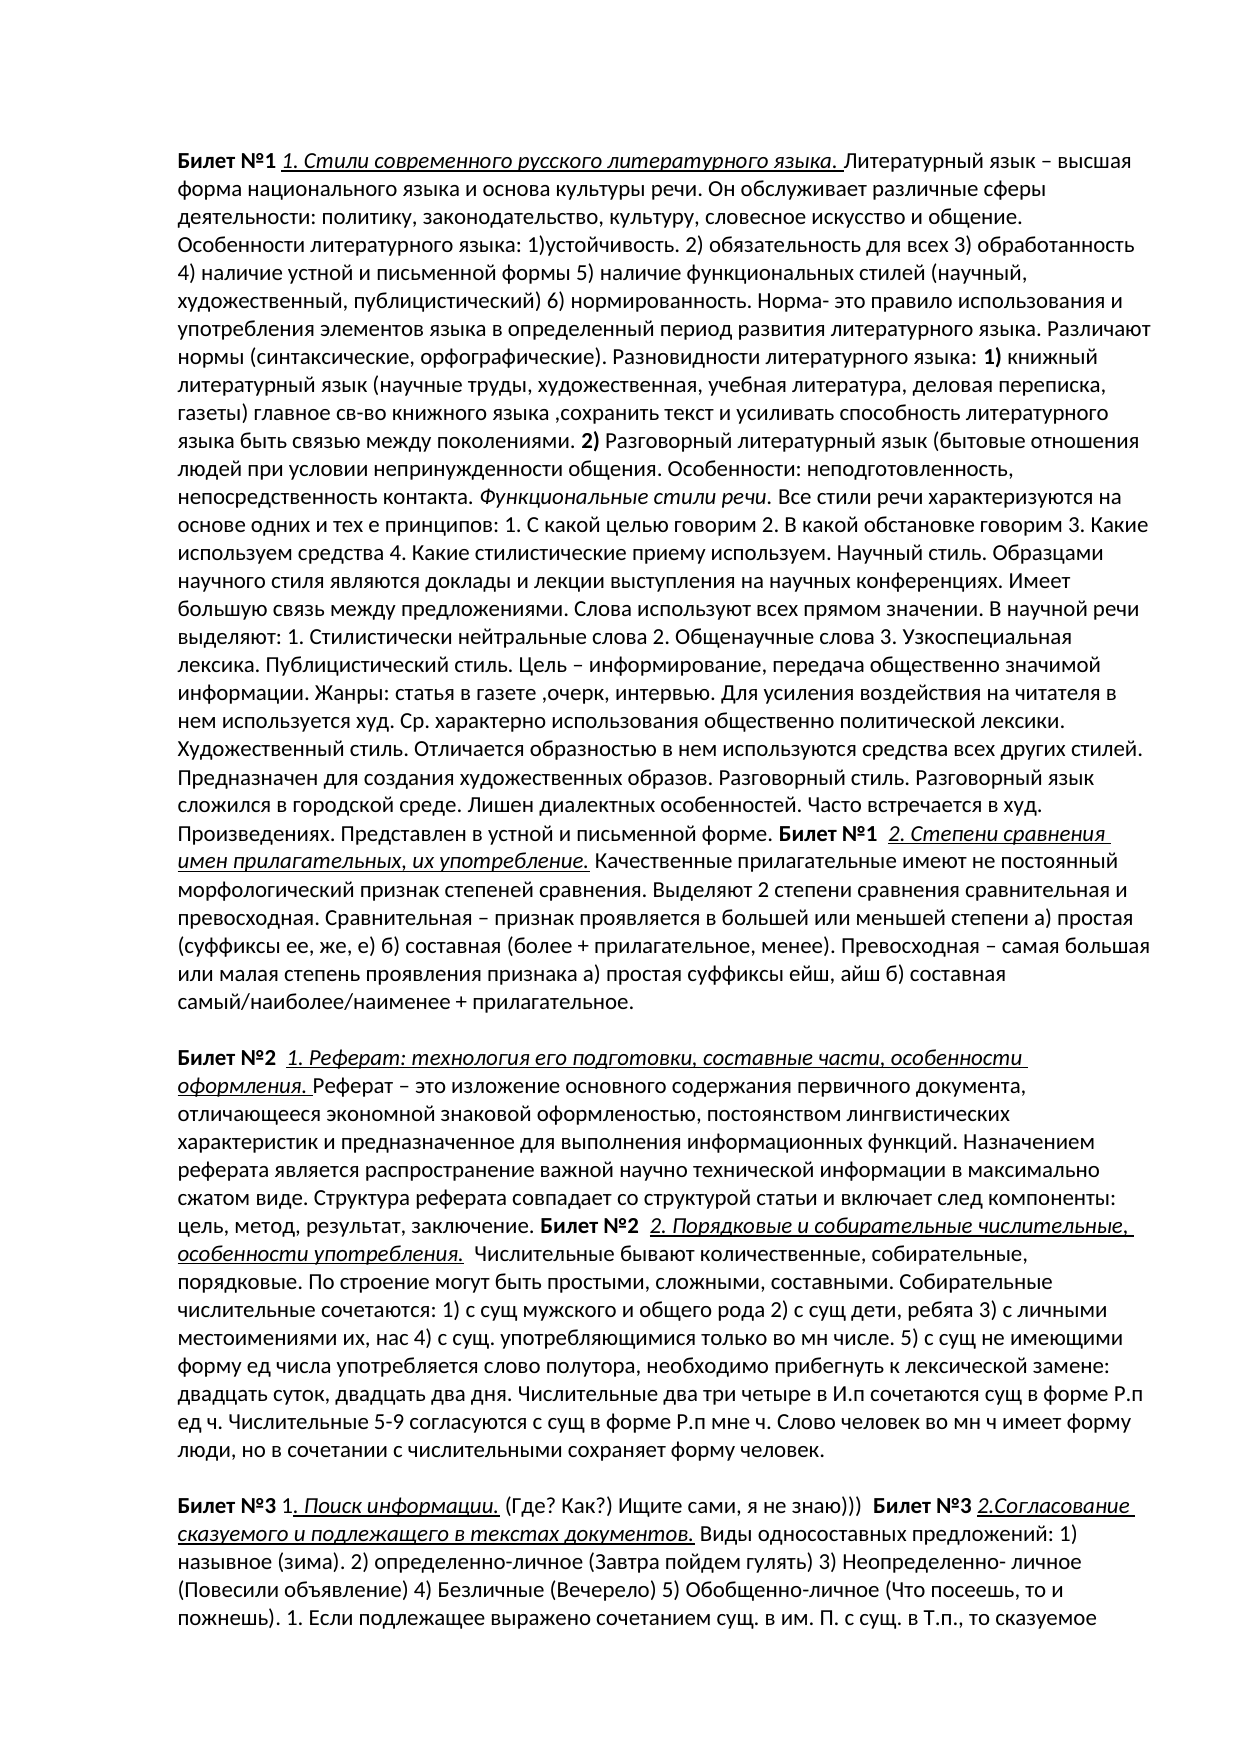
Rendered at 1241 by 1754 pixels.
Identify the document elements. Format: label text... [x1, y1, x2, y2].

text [177, 1491, 1152, 1631]
text Билет №2 1. Реферат: технология его подготовки, составные части, особенности оформления. Реферат – это изложение основного содержания первичного документа, отличающееся экономной знаковой оформленостью, постоянством лингвистических характеристик и предназначенное для выполнения информационных функций. Назначением реферата является распространение важной научно технической информации в максимально сжатом виде. Структура реферата совпадает со структурой статьи и включает след компоненты: цель, метод, результат, заключение. Билет №2 2. Порядковые и собирательные числительные, особенности употребления. Числительные бывают количественные, собирательные, порядковые. По строение могут быть простыми, сложными, составными. Собирательные числительные сочетаются: 1) с сущ мужского и общего рода 2) с сущ дети, ребята 3) с личными местоимениями их, нас 4) с сущ. употребляющимися только во мн числе. 5) с сущ не имеющими форму ед числа употребляется слово полутора, необходимо прибегнуть к лексической замене: двадцать суток, двадцать два дня. Числительные два три четыре в И.п сочетаются сущ в форме Р.п ед ч. Числительные 5-9 согласуются с сущ в форме Р.п мне ч. Слово человек во мн ч имеет форму люди, но в сочетании с числительными сохраняет форму человек. [177, 1043, 1152, 1463]
text Билет №1 1. Стили современного русского литературного языка. Литературный язык – высшая форма национального языка и основа культуры речи. Он обслуживает различные сферы деятельности: политику, законодательство, культуру, словесное искусство и общение. Особенности литературного языка: 1)устойчивость. 2) обязательность для всех 3) обработанность 4) наличие устной и письменной формы 5) наличие функциональных стилей (научный, художественный, публицистический) 6) нормированность. Норма- это правило использования и употребления элементов языка в определенный период развития литературного языка. Различают нормы (синтаксические, орфографические). Разновидности литературного языка: 1) книжный литературный язык (научные труды, художественная, учебная литература, деловая переписка, газеты) главное св-во книжного языка ,сохранить текст и усиливать способность литературного языка быть связью между поколениями. 2) Разговорный литературный язык (бытовые отношения людей при условии непринужденности общения. Особенности: неподготовленность, непосредственность контакта. Функциональные стили речи. Все стили речи характеризуются на основе одних и тех е принципов: 1. С какой целью говорим 2. В какой обстановке говорим 3. Какие используем средства 4. Какие стилистические приему используем. Научный стиль. Образцами научного стиля являются доклады и лекции выступления на научных конференциях. Имеет большую связь между предложениями. Слова используют всех прямом значении. В научной речи выделяют: 1. Стилистически нейтральные слова 2. Общенаучные слова 3. Узкоспециальная лексика. Публицистический стиль. Цель – информирование, передача общественно значимой информации. Жанры: статья в газете ,очерк, интервью. Для усиления воздействия на читателя в нем используется худ. Ср. характерно использования общественно политической лексики. Художественный стиль. Отличается образностью в нем используются средства всех других стилей. Предназначен для создания художественных образов. Разговорный стиль. Разговорный язык сложился в городской среде. Лишен диалектных особенностей. Часто встречается в худ. Произведениях. Представлен в устной и письменной форме. Билет №1 2. Степени сравнения имен прилагательных, их употребление. Качественные прилагательные имеют не постоянный морфологический признак степеней сравнения. Выделяют 2 степени сравнения сравнительная и превосходная. Сравнительная – признак проявляется в большей или меньшей степени а) простая (суффиксы ее, же, е) б) составная (более + прилагательное, менее). Превосходная – самая большая или малая степень проявления признака а) простая суффиксы ейш, айш б) составная самый/наиболее/наименее + прилагательное. [177, 146, 1152, 1015]
